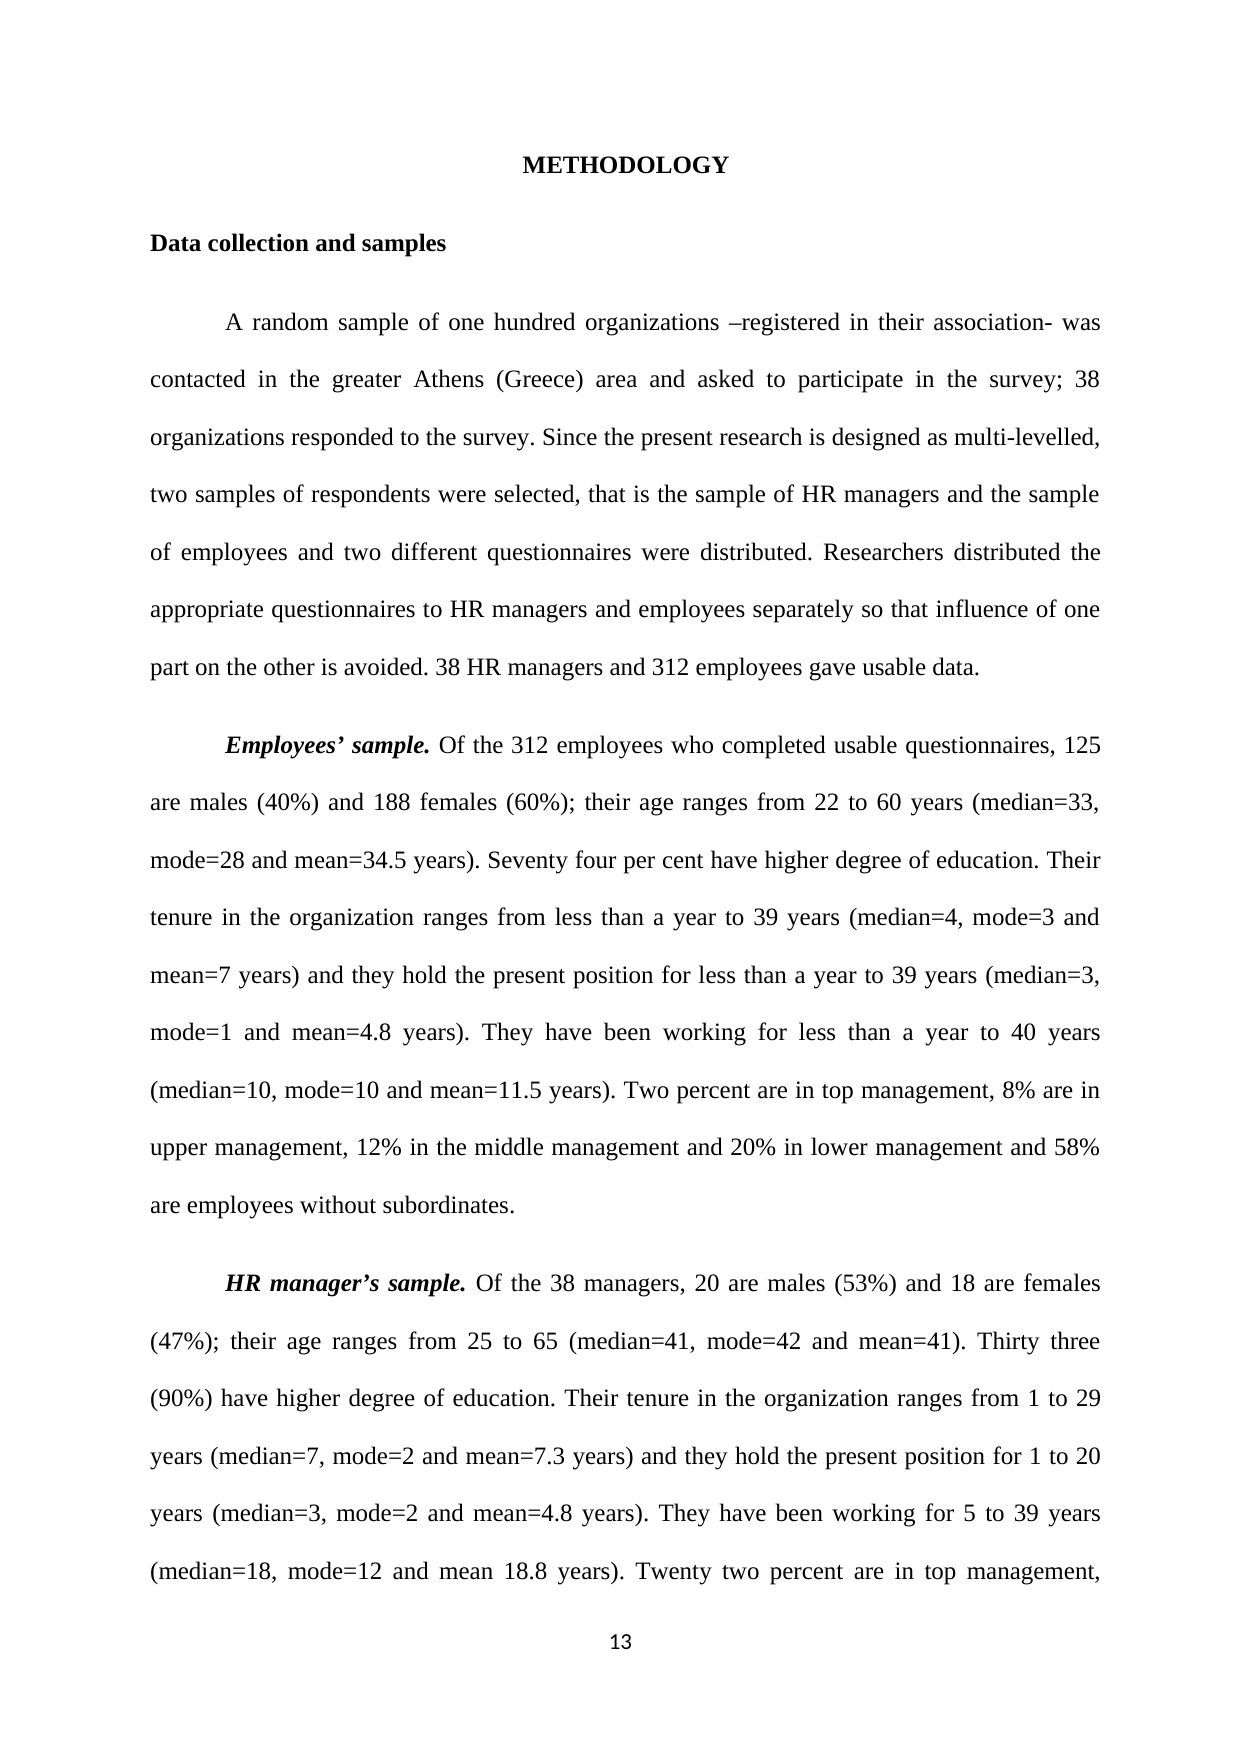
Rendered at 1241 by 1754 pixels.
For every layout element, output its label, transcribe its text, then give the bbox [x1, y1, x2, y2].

text A random sample of one hundred organizations –registered in their association- was contacted in the greater () area and asked to participate in the survey; 38 organizations responded to the survey. Since the present research is designed as multi-levelled, two samples of respondents were selected, that is the sample of HR managers and the sample of employees and two different questionnaires were distributed. Researchers distributed the appropriate questionnaires to HR managers and employees separately so that influence of one part on the other is avoided. 38 HR managers and 312 employees gave usable data. [150, 307, 1102, 680]
text Data collection and samples [150, 228, 1102, 257]
text METHODOLOGY [150, 150, 1102, 179]
text Employees’ sample. Of the 312 employees who completed usable questionnaires, 125 are males (40%) and 188 females (60%); their age ranges from 22 to 60 years (median=33, mode=28 and mean=34.5 years). Seventy four per cent have higher degree of education. Their tenure in the organization ranges from less than a year to 39 years (median=4, mode=3 and mean=7 years) and they hold the present position for less than a year to 39 years (median=3, mode=1 and mean=4.8 years). They have been working for less than a year to 40 years (median=10, mode=10 and mean=11.5 years). Two percent are in top management, 8% are in upper management, 12% in the middle management and 20% in lower management and 58% are employees without subordinates. [150, 730, 1102, 1219]
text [150, 1268, 1102, 1584]
